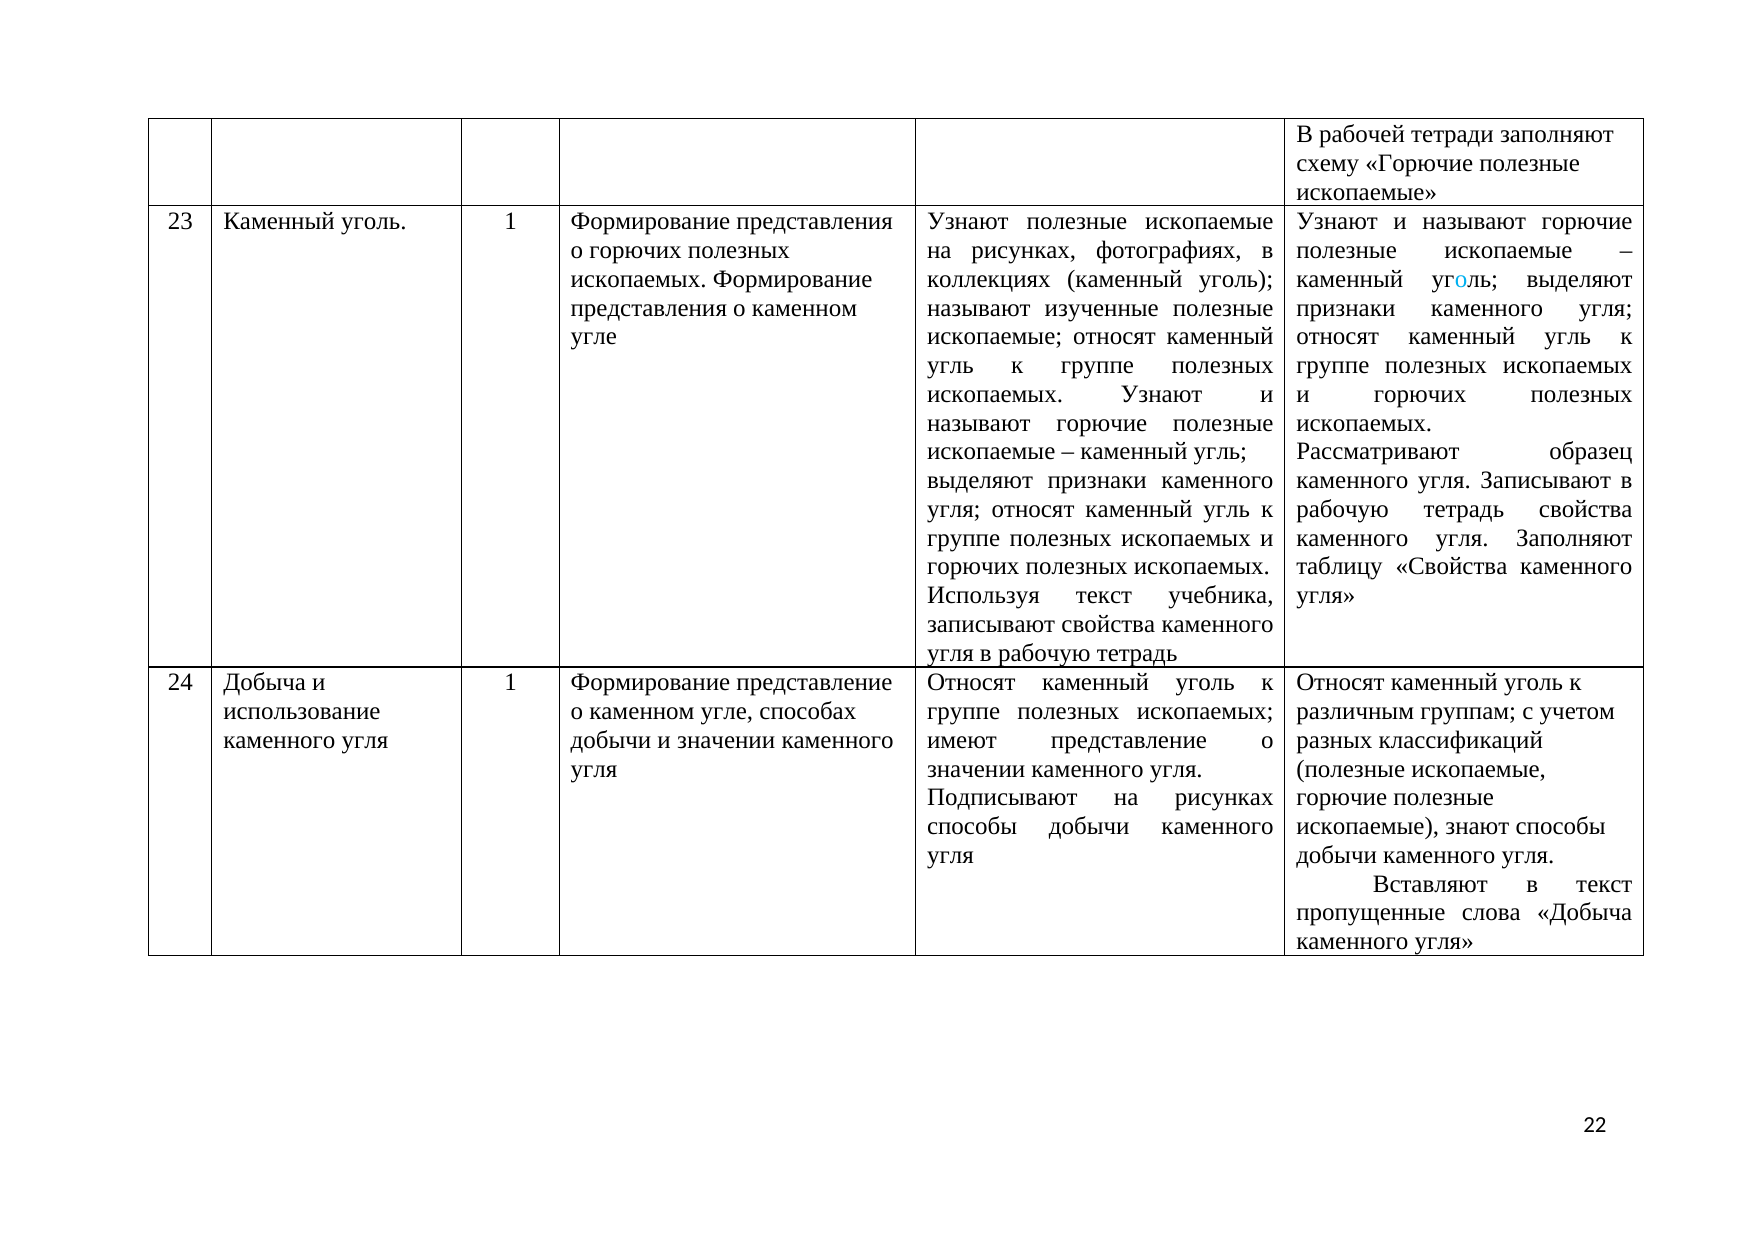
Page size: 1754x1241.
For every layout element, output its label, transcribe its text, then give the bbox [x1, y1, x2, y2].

table_cell 1 [462, 119, 559, 205]
table_cell Относят каменный уголь к различным группам; с учетом разных классификаций (полезные ископаемые, горючие полезные ископаемые), знают способы добычи каменного угля. Вставляют в текст пропущенные слова «Добыча каменного угля» [1285, 668, 1643, 955]
table_cell Каменный уголь. [212, 206, 461, 666]
table_cell 22 [149, 119, 211, 205]
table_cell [1285, 119, 1643, 205]
table_cell 1 [462, 206, 559, 666]
table_cell Добыча и использование каменного угля [212, 668, 461, 955]
table_cell Узнают полезные ископаемые на рисунках, фотографиях, в коллекциях (каменный уголь); называют изученные полезные ископаемые; относят каменный угль к группе полезных ископаемых. Узнают и называют горючие полезные ископаемые – каменный угль; выделяют признаки каменного угля; относят каменный угль к группе полезных ископаемых и горючих полезных ископаемых. Используя текст учебника, записывают свойства каменного угля в рабочую тетрадь [916, 206, 1284, 666]
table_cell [212, 119, 461, 205]
table_cell 23 [149, 206, 211, 666]
table_cell Формирование представления о горючих полезных ископаемых. Формирование представления о каменном угле [560, 206, 915, 666]
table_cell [916, 119, 1284, 205]
table_cell 1 [462, 668, 559, 955]
table_cell Узнают и называют горючие полезные ископаемые – каменный уголь; выделяют признаки каменного угля; относят каменный угль к группе полезных ископаемых и горючих полезных ископаемых. Рассматривают образец каменного угля. Записывают в рабочую тетрадь свойства каменного угля. Заполняют таблицу «Свойства каменного угля» [1285, 206, 1643, 666]
table_cell Формирование представление о каменном угле, способах добычи и значении каменного угля [560, 668, 915, 955]
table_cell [560, 119, 915, 205]
table_cell 24 [149, 668, 211, 955]
table_cell Относят каменный уголь к группе полезных ископаемых; имеют представление о значении каменного угля. Подписывают на рисунках способы добычи каменного угля [916, 668, 1284, 955]
